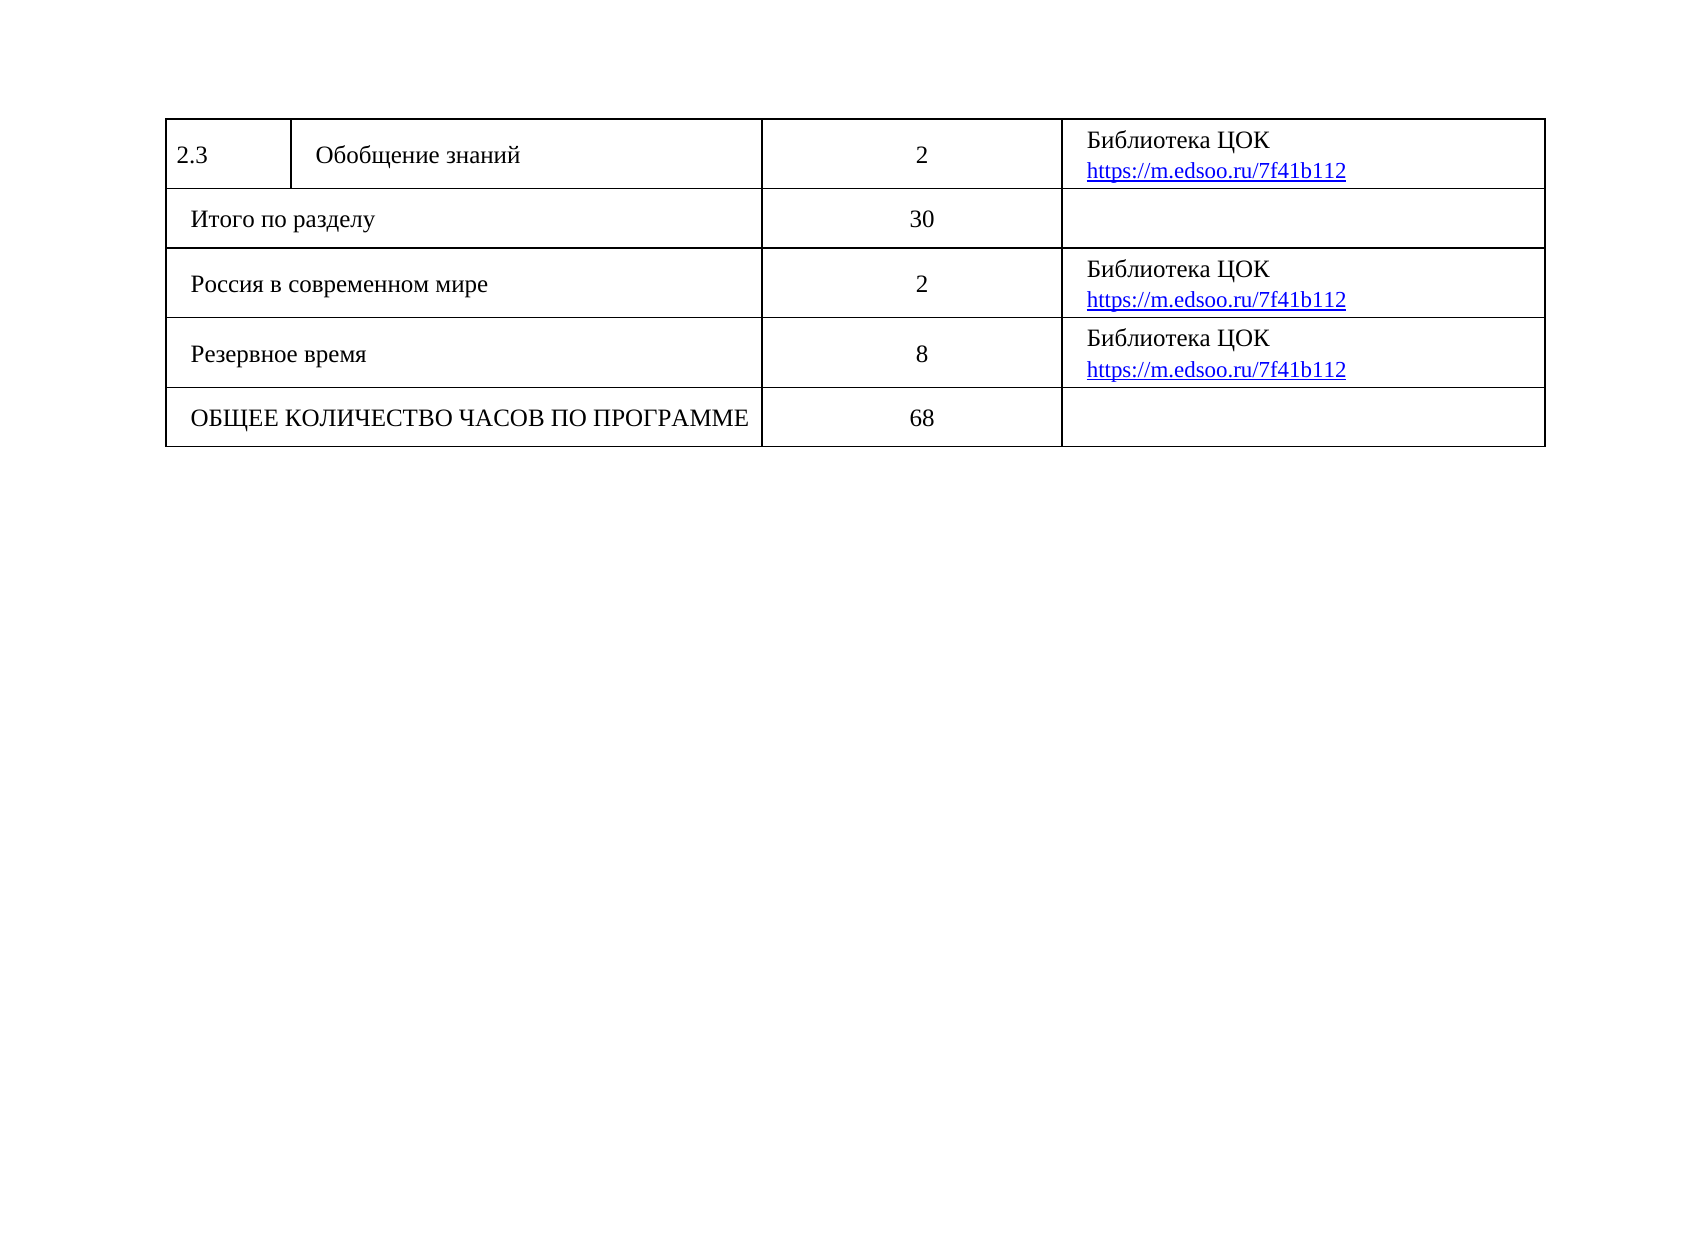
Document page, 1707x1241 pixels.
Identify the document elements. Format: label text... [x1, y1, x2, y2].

table_cell 8 [763, 318, 1061, 386]
table_cell 68 [763, 388, 1061, 446]
table_cell [1063, 189, 1544, 247]
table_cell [1063, 318, 1544, 386]
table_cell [1063, 249, 1544, 317]
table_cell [1063, 120, 1544, 188]
table_cell [1063, 388, 1544, 446]
table_cell 2 [763, 249, 1061, 317]
table_cell 2.3 [167, 120, 290, 188]
table_cell Россия в современном мире [167, 249, 761, 317]
table_cell Обобщение знаний [292, 120, 761, 188]
table_cell 2 [763, 120, 1061, 188]
table_cell Итого по разделу [167, 189, 761, 247]
table_cell ОБЩЕЕ КОЛИЧЕСТВО ЧАСОВ ПО ПРОГРАММЕ [167, 388, 761, 446]
table_cell Резервное время [167, 318, 761, 386]
table_cell 30 [763, 189, 1061, 247]
